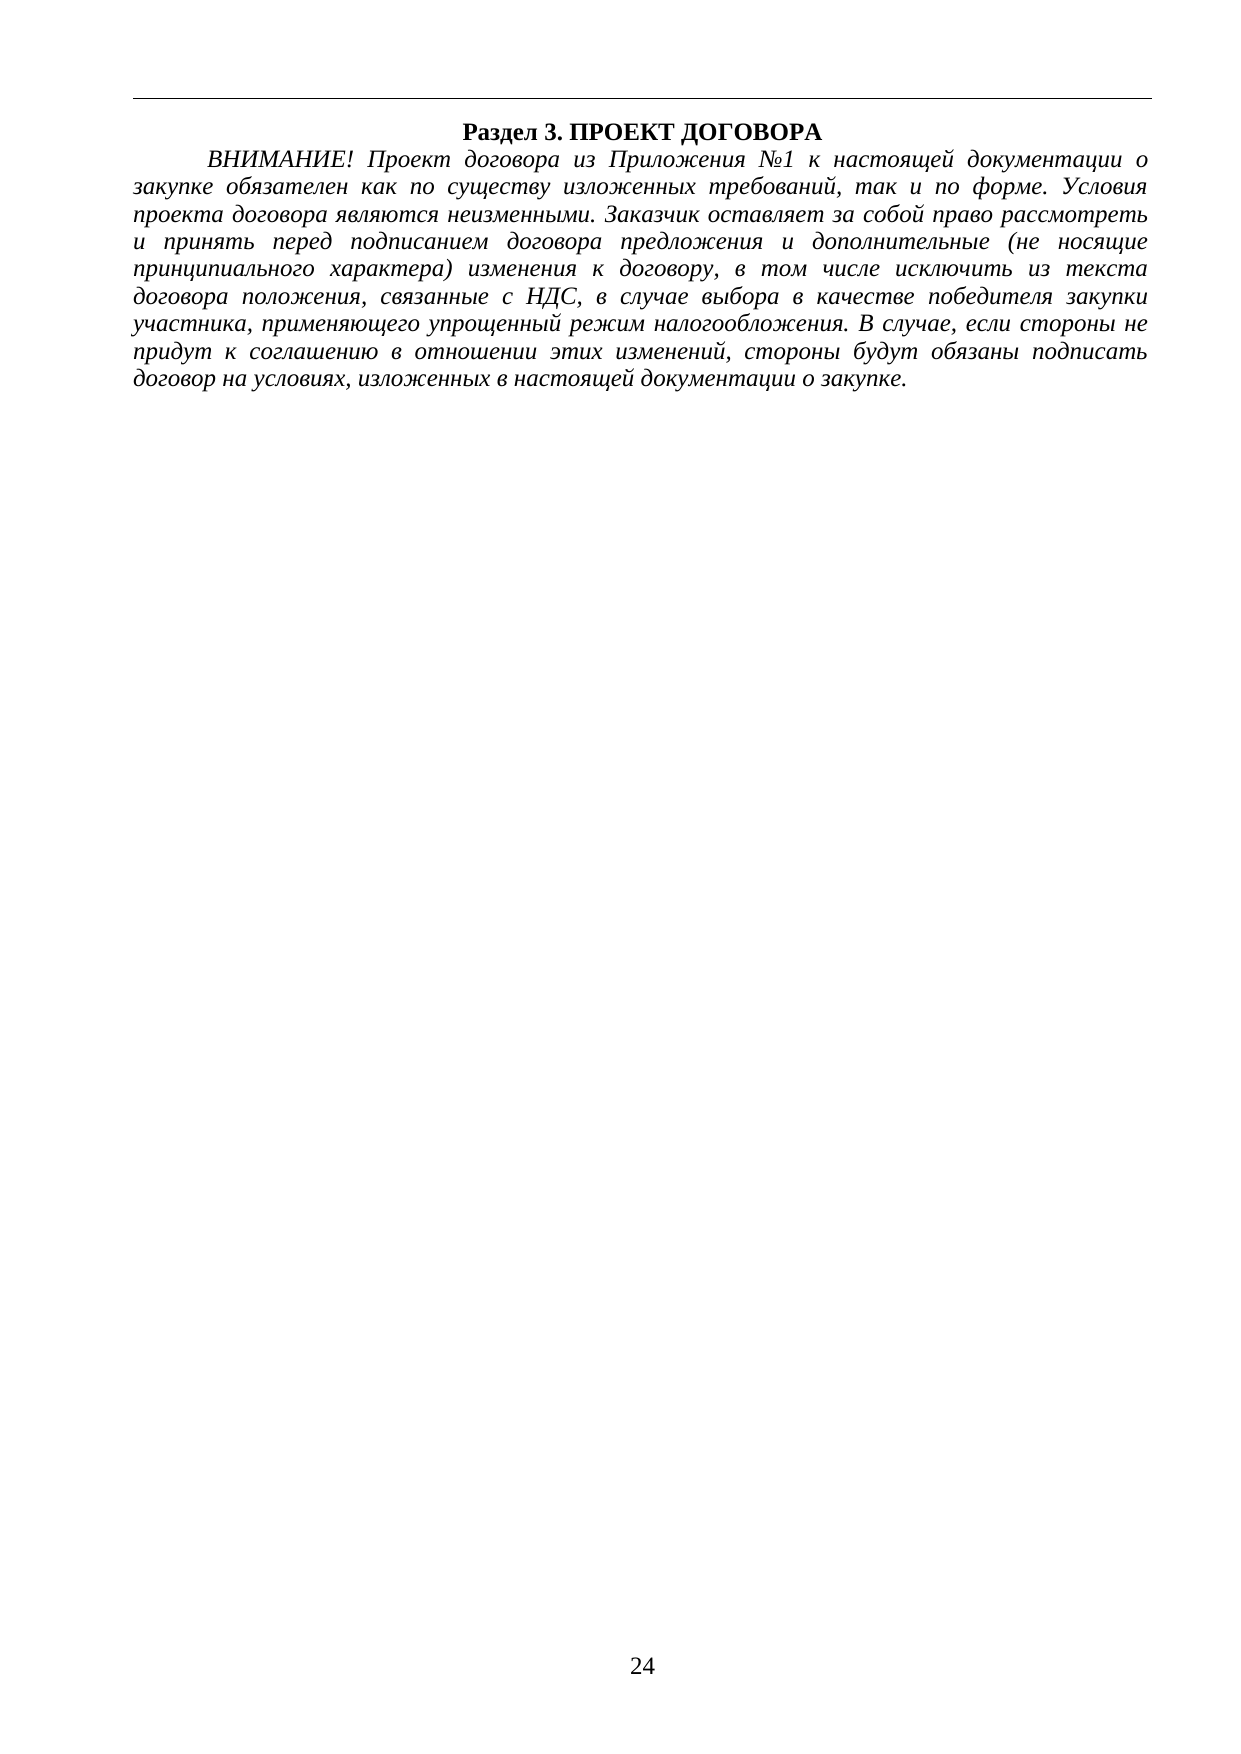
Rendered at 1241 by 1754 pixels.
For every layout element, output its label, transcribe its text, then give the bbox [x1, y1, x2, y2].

text Раздел 3. ПРОЕКТ ДОГОВОРА [133, 118, 1152, 145]
list ВНИМАНИЕ! Проект договора из Приложения №1 к настоящей документации о закупке обязателен как по существу изложенных требований, так и по форме. Условия проекта договора являются неизменными. Заказчик оставляет за собой право рассмотреть и принять перед подписанием договора предложения и дополнительные (не носящие принципиального характера) изменения к договору, в том числе исключить из текста договора положения, связанные с НДС, в случае выбора в качестве победителя закупки участника, применяющего упрощенный режим налогообложения. В случае, если стороны не придут к соглашению в отношении этих изменений, стороны будут обязаны подписать договор на условиях, изложенных в настоящей документации о закупке. [133, 145, 1152, 392]
